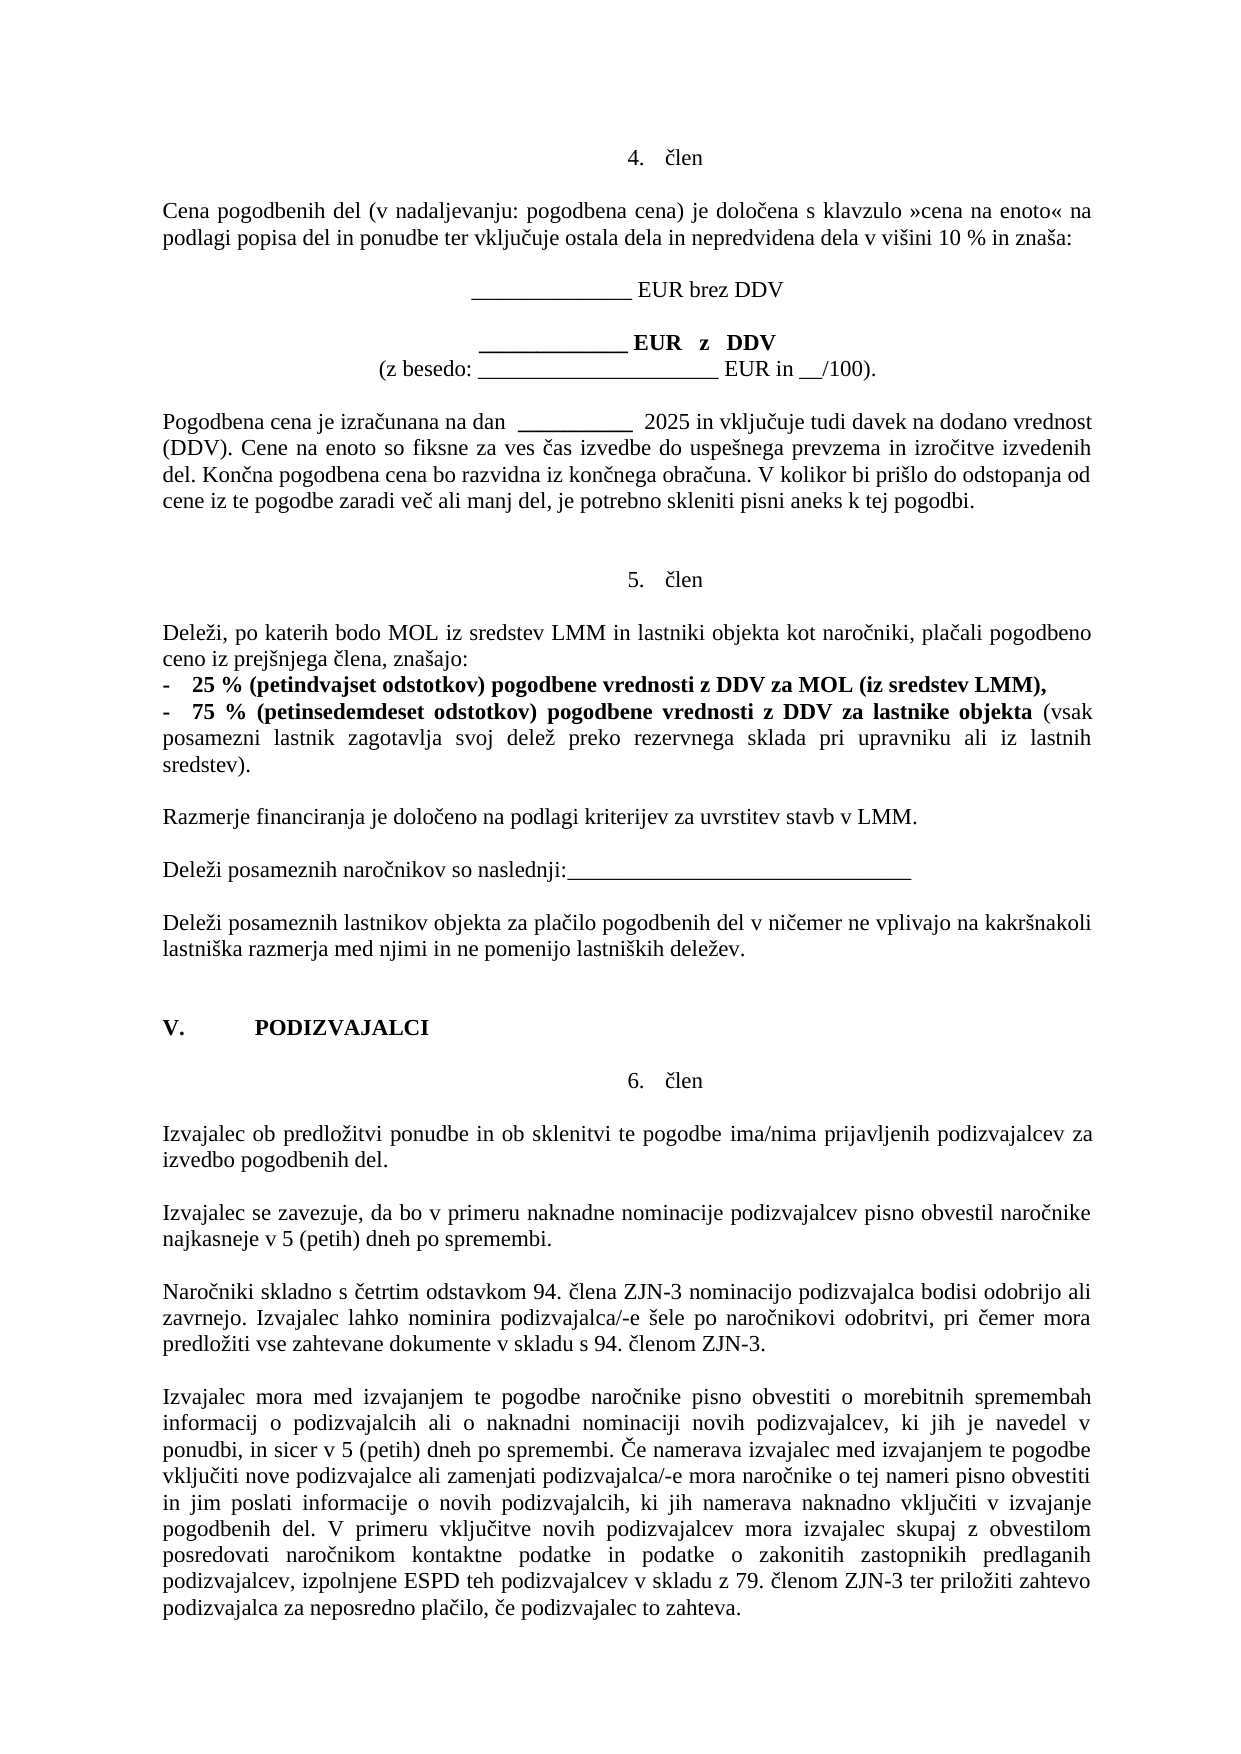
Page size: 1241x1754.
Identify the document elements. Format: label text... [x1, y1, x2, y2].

text _____________ EUR z DDV [162, 329, 1093, 355]
list člen [237, 566, 1093, 592]
text Razmerje financiranja je določeno na podlagi kriterijev za uvrstitev stavb v LMM. [162, 803, 1093, 830]
text Deleži, po katerih bodo MOL iz sredstev LMM in lastniki objekta kot naročniki, plačali pogodbeno ceno iz prejšnjega člena, znašajo: [162, 619, 1093, 672]
text Izvajalec mora med izvajanjem te pogodbe naročnike pisno obvestiti o morebitnih spremembah informacij o podizvajalcih ali o naknadni nominaciji novih podizvajalcev, ki jih je navedel v ponudbi, in sicer v 5 (petih) dneh po spremembi. Če namerava izvajalec med izvajanjem te pogodbe vključiti nove podizvajalce ali zamenjati podizvajalca/-e mora naročnike o tej nameri pisno obvestiti in jim poslati informacije o novih podizvajalcih, ki jih namerava naknadno vključiti v izvajanje pogodbenih del. V primeru vključitve novih podizvajalcev mora izvajalec skupaj z obvestilom posredovati naročnikom kontaktne podatke in podatke o zakonitih zastopnikih predlaganih podizvajalcev, izpolnjene ESPD teh podizvajalcev v skladu z 79. členom ZJN-3 ter priložiti zahtevo podizvajalca za neposredno plačilo, če podizvajalec to zahteva. [162, 1383, 1093, 1620]
text V. PODIZVAJALCI [162, 1014, 1093, 1041]
list člen [237, 144, 1093, 171]
text - 75 % (petinsedemdeset odstotkov) pogodbene vrednosti z DDV za lastnike objekta (vsak posamezni lastnik zagotavlja svoj delež preko rezervnega sklada pri upravniku ali iz lastnih sredstev). [162, 698, 1093, 777]
text Pogodbena cena je izračunana na dan __________ 2025 in vključuje tudi davek na dodano vrednost (DDV). Cene na enoto so fiksne za ves čas izvedbe do uspešnega prevzema in izročitve izvedenih del. Končna pogodbena cena bo razvidna iz končnega obračuna. V kolikor bi prišlo do odstopanja od cene iz te pogodbe zaradi več ali manj del, je potrebno skleniti pisni aneks k tej pogodbi. [162, 408, 1093, 513]
text Izvajalec ob predložitvi ponudbe in ob sklenitvi te pogodbe ima/nima prijavljenih podizvajalcev za izvedbo pogodbenih del. [162, 1119, 1093, 1172]
text Deleži posameznih lastnikov objekta za plačilo pogodbenih del v ničemer ne vplivajo na kakršnakoli lastniška razmerja med njimi in ne pomenijo lastniških deležev. [162, 909, 1093, 961]
list člen [237, 1067, 1093, 1093]
text Cena pogodbenih del (v nadaljevanju: pogodbena cena) je določena s klavzulo »cena na enoto« na podlagi popisa del in ponudbe ter vključuje ostala dela in nepredvidena dela v višini 10 % in znaša: [162, 197, 1093, 250]
text - 25 % (petindvajset odstotkov) pogodbene vrednosti z DDV za MOL (iz sredstev LMM), [162, 672, 1093, 698]
text Deleži posameznih naročnikov so naslednji:______________________________ [162, 856, 1093, 882]
text Izvajalec se zavezuje, da bo v primeru naknadne nominacije podizvajalcev pisno obvestil naročnike najkasneje v 5 (petih) dneh po spremembi. [162, 1199, 1093, 1251]
text Naročniki skladno s četrtim odstavkom 94. člena ZJN-3 nominacijo podizvajalca bodisi odobrijo ali zavrnejo. Izvajalec lahko nominira podizvajalca/-e šele po naročnikovi odobritvi, pri čemer mora predložiti vse zahtevane dokumente v skladu s 94. členom ZJN-3. [162, 1278, 1093, 1357]
text (z besedo: _____________________ EUR in __/100). [162, 355, 1093, 382]
text ______________ EUR brez DDV [162, 276, 1093, 303]
